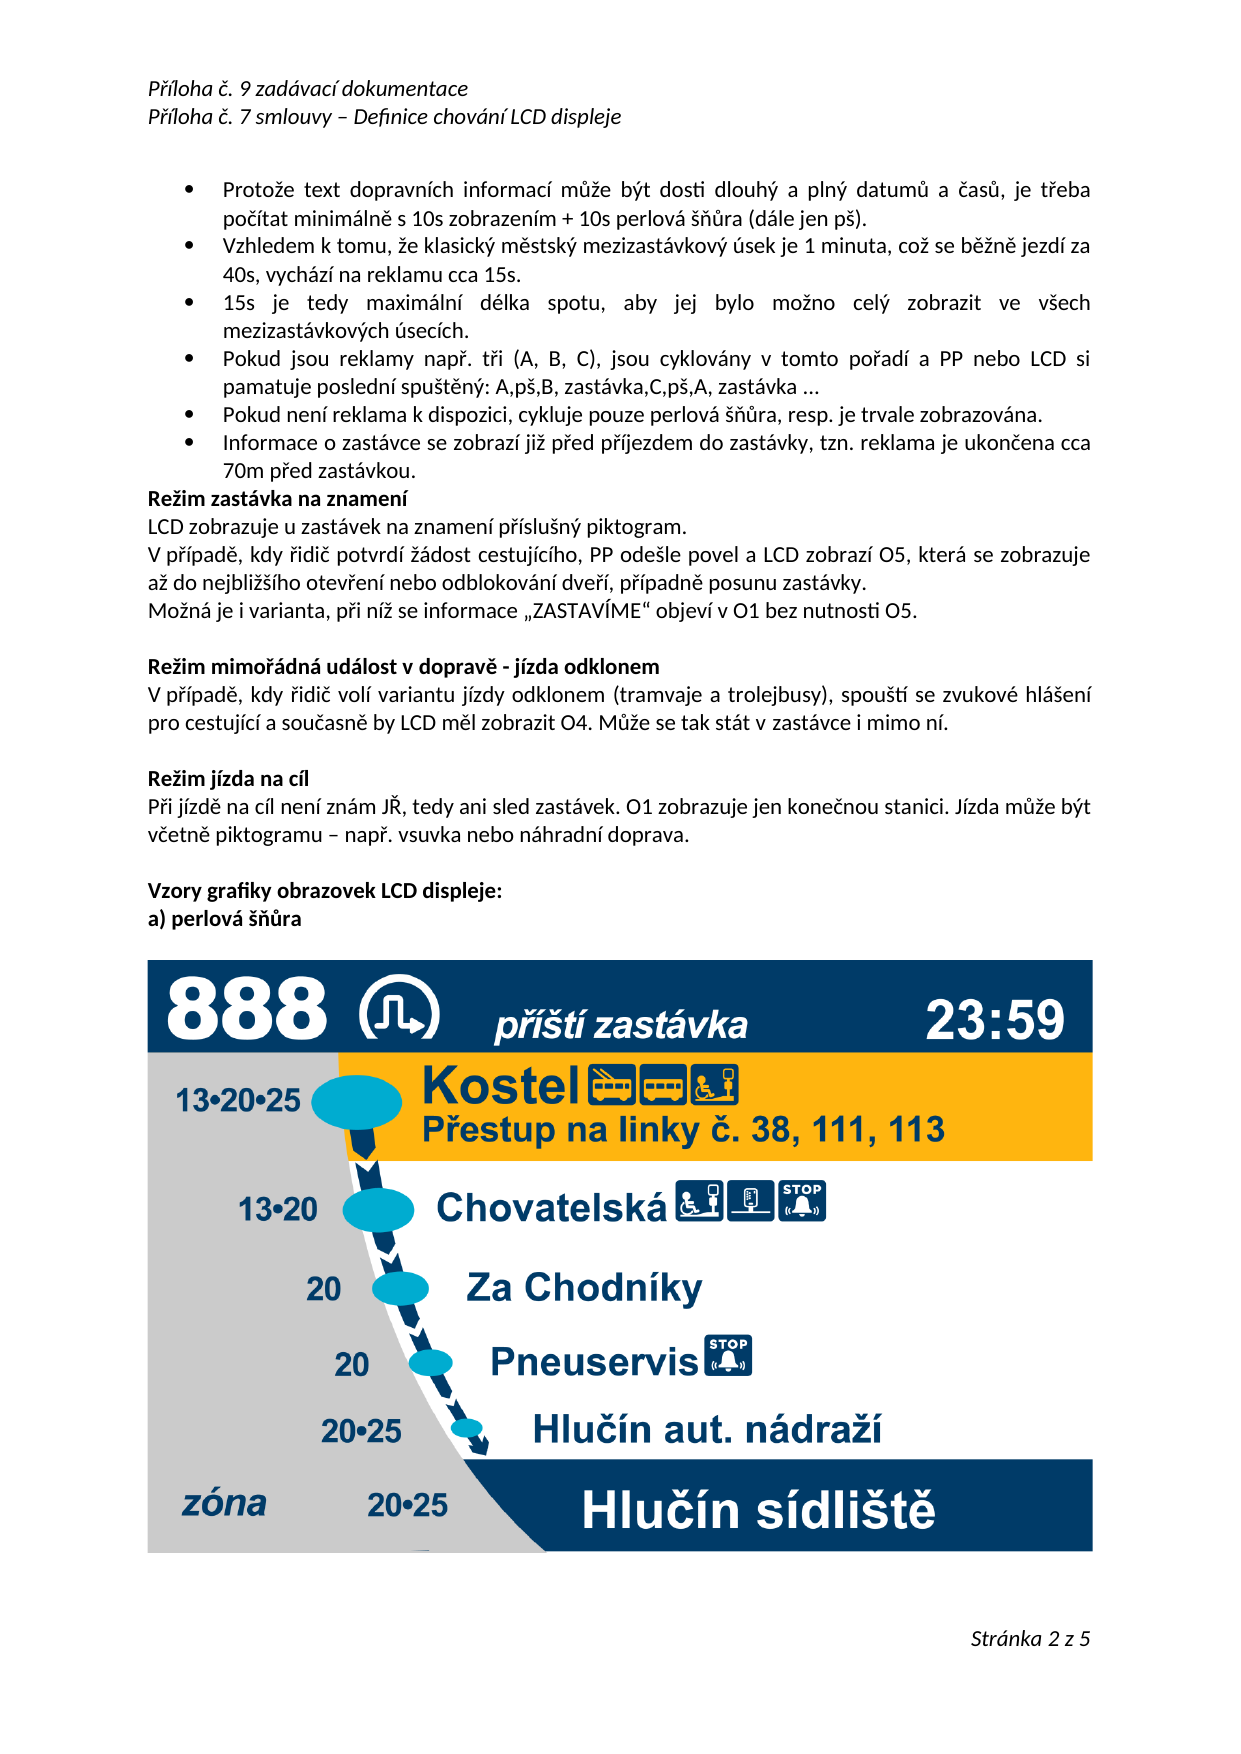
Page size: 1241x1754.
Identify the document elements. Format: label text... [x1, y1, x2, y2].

picture [147, 960, 1093, 1553]
text LCD zobrazuje u zastávek na znamení příslušný piktogram. [148, 512, 1093, 540]
text Režim mimořádná událost v dopravě - jízda odklonem [148, 652, 1093, 680]
text V případě, kdy řidič volí variantu jízdy odklonem (tramvaje a trolejbusy), spouští se zvukové hlášení pro cestující a současně by LCD měl zobrazit O4. Může se tak stát v zastávce i mimo ní. [148, 680, 1093, 736]
list Pokud není reklama k dispozici, cykluje pouze perlová šňůra, resp. je trvale zobrazována. [185, 400, 1093, 428]
text V případě, kdy řidič potvrdí žádost cestujícího, PP odešle povel a LCD zobrazí O5, která se zobrazuje až do nejbližšího otevření nebo odblokování dveří, případně posunu zastávky. [148, 540, 1093, 596]
text Možná je i varianta, při níž se informace „ZASTAVÍME“ objeví v O1 bez nutnosti O5. [148, 596, 1093, 624]
text Režim jízda na cíl [148, 764, 1093, 792]
list Protože text dopravních informací může být dosti dlouhý a plný datumů a časů, je třeba počítat minimálně s 10s zobrazením + 10s perlová šňůra (dále jen pš). [185, 176, 1093, 232]
text Při jízdě na cíl není znám JŘ, tedy ani sled zastávek. O1 zobrazuje jen konečnou stanici. Jízda může být včetně piktogramu – např. vsuvka nebo náhradní doprava. [148, 792, 1093, 848]
list Pokud jsou reklamy např. tři (A, B, C), jsou cyklovány v tomto pořadí a PP nebo LCD si pamatuje poslední spuštěný: A,pš,B, zastávka,C,pš,A, zastávka ... [185, 344, 1093, 400]
text Vzory grafiky obrazovek LCD displeje: [148, 876, 1093, 904]
list Informace o zastávce se zobrazí již před příjezdem do zastávky, tzn. reklama je ukončena cca 70m před zastávkou. [185, 428, 1093, 484]
list Vzhledem k tomu, že klasický městský mezizastávkový úsek je 1 minuta, což se běžně jezdí za 40s, vychází na reklamu cca 15s. [185, 232, 1093, 288]
list 15s je tedy maximální délka spotu, aby jej bylo možno celý zobrazit ve všech mezizastávkových úsecích. [185, 288, 1093, 344]
text a) perlová šňůra [148, 904, 1093, 932]
text Režim zastávka na znamení [148, 484, 1093, 512]
